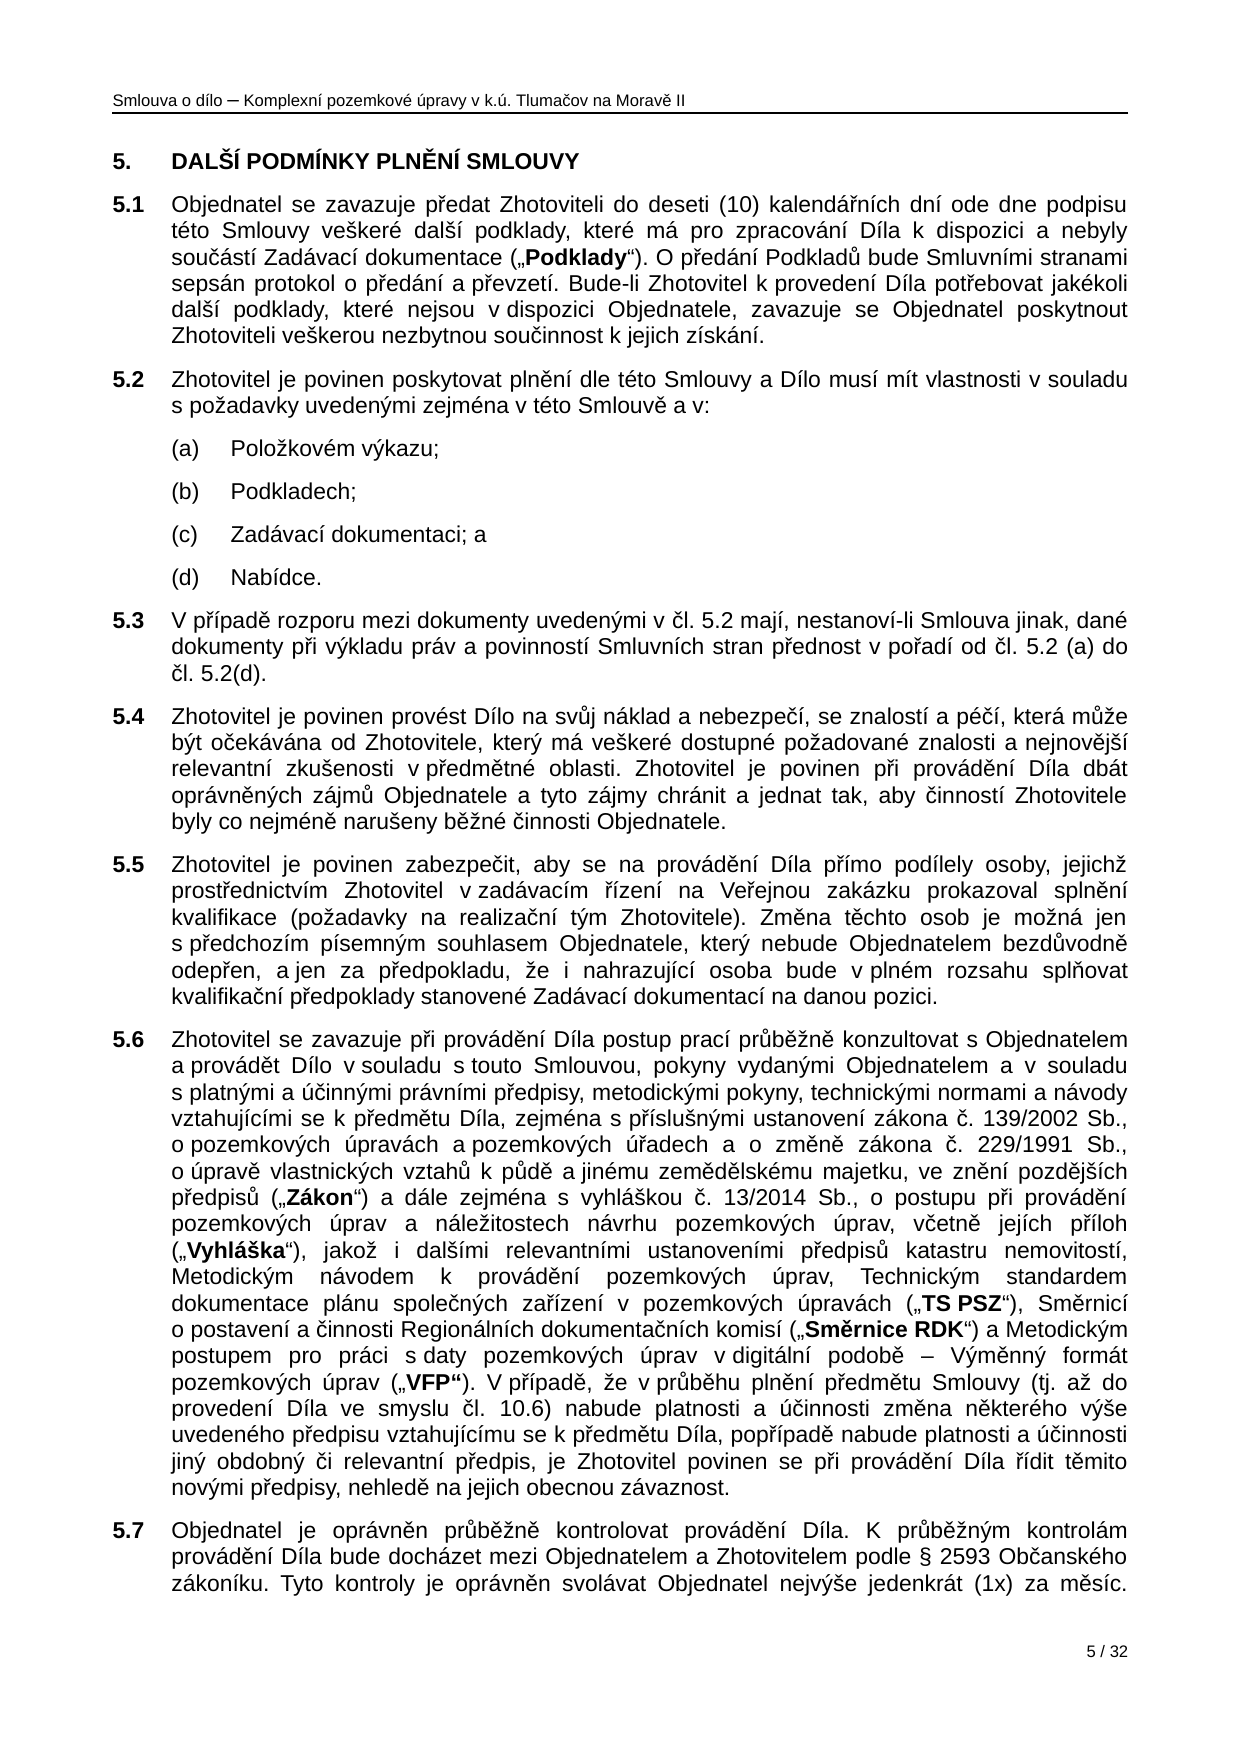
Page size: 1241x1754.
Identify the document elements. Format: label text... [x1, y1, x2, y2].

text Zhotovitel je povinen zabezpečit, aby se na provádění Díla přímo podílely osoby, jejichž prostřednictvím Zhotovitel v zadávacím řízení na Veřejnou zakázku prokazoval splnění kvalifikace (požadavky na realizační tým Zhotovitele). Změna těchto osob je možná jen s předchozím písemným souhlasem Objednatele, který nebude Objednatelem bezdůvodně odepřen, a jen za předpokladu, že i nahrazující osoba bude v plném rozsahu splňovat kvalifikační předpoklady stanovené Zadávací dokumentací na danou pozici. [112, 851, 1128, 1009]
list Položkovém výkazu; [171, 435, 1128, 461]
text V případě rozporu mezi dokumenty uvedenými v čl. 5.2 mají, nestanoví-li Smlouva jinak, dané dokumenty při výkladu práv a povinností Smluvních stran přednost v pořadí od čl. 5.2 (a) do čl. 5.2(d). [112, 607, 1128, 686]
list Podkladech; [171, 478, 1128, 504]
list Nabídce. [171, 564, 1128, 590]
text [112, 1517, 1128, 1596]
text Zhotovitel se zavazuje při provádění Díla postup prací průběžně konzultovat s Objednatelem a provádět Dílo v souladu s touto Smlouvou, pokyny vydanými Objednatelem a v souladu s platnými a účinnými právními předpisy, metodickými pokyny, technickými normami a návody vztahujícími se k předmětu Díla, zejména s příslušnými ustanovení zákona č. 139/2002 Sb., o pozemkových úpravách a pozemkových úřadech a o změně zákona č. 229/1991 Sb., o úpravě vlastnických vztahů k půdě a jinému zemědělskému majetku, ve znění pozdějších předpisů („Zákon“) a dále zejména s vyhláškou č. 13/2014 Sb., o postupu při provádění pozemkových úprav a náležitostech návrhu pozemkových úprav, včetně jejích příloh („Vyhláška“), jakož i dalšími relevantními ustanoveními předpisů katastru nemovitostí, Metodickým návodem k provádění pozemkových úprav, Technickým standardem dokumentace plánu společných zařízení v pozemkových úpravách („TS PSZ“), Směrnicí o postavení a činnosti Regionálních dokumentačních komisí („Směrnice RDK“) a Metodickým postupem pro práci s daty pozemkových úprav v digitální podobě – Výměnný formát pozemkových úprav („VFP“). V případě, že v průběhu plnění předmětu Smlouvy (tj. až do provedení Díla ve smyslu čl. 10.6) nabude platnosti a účinnosti změna některého výše uvedeného předpisu vztahujícímu se k předmětu Díla, popřípadě nabude platnosti a účinnosti jiný obdobný či relevantní předpis, je Zhotovitel povinen se při provádění Díla řídit těmito novými předpisy, nehledě na jejich obecnou závaznost. [112, 1026, 1128, 1500]
text Objednatel se zavazuje předat Zhotoviteli do deseti (10) kalendářních dní ode dne podpisu této Smlouvy veškeré další podklady, které má pro zpracování Díla k dispozici a nebyly součástí Zadávací dokumentace („Podklady“). O předání Podkladů bude Smluvními stranami sepsán protokol o předání a převzetí. Bude-li Zhotovitel k provedení Díla potřebovat jakékoli další podklady, které nejsou v dispozici Objednatele, zavazuje se Objednatel poskytnout Zhotoviteli veškerou nezbytnou součinnost k jejich získání. [112, 191, 1128, 349]
text Další podmínky Plnění smlouvy [112, 148, 1128, 174]
list Zadávací dokumentaci; a [171, 521, 1128, 547]
text Zhotovitel je povinen poskytovat plnění dle této Smlouvy a Dílo musí mít vlastnosti v souladu s požadavky uvedenými zejména v této Smlouvě a v: [112, 366, 1128, 418]
text Zhotovitel je povinen provést Dílo na svůj náklad a nebezpečí, se znalostí a péčí, která může být očekávána od Zhotovitele, který má veškeré dostupné požadované znalosti a nejnovější relevantní zkušenosti v předmětné oblasti. Zhotovitel je povinen při provádění Díla dbát oprávněných zájmů Objednatele a tyto zájmy chránit a jednat tak, aby činností Zhotovitele byly co nejméně narušeny běžné činnosti Objednatele. [112, 703, 1128, 834]
